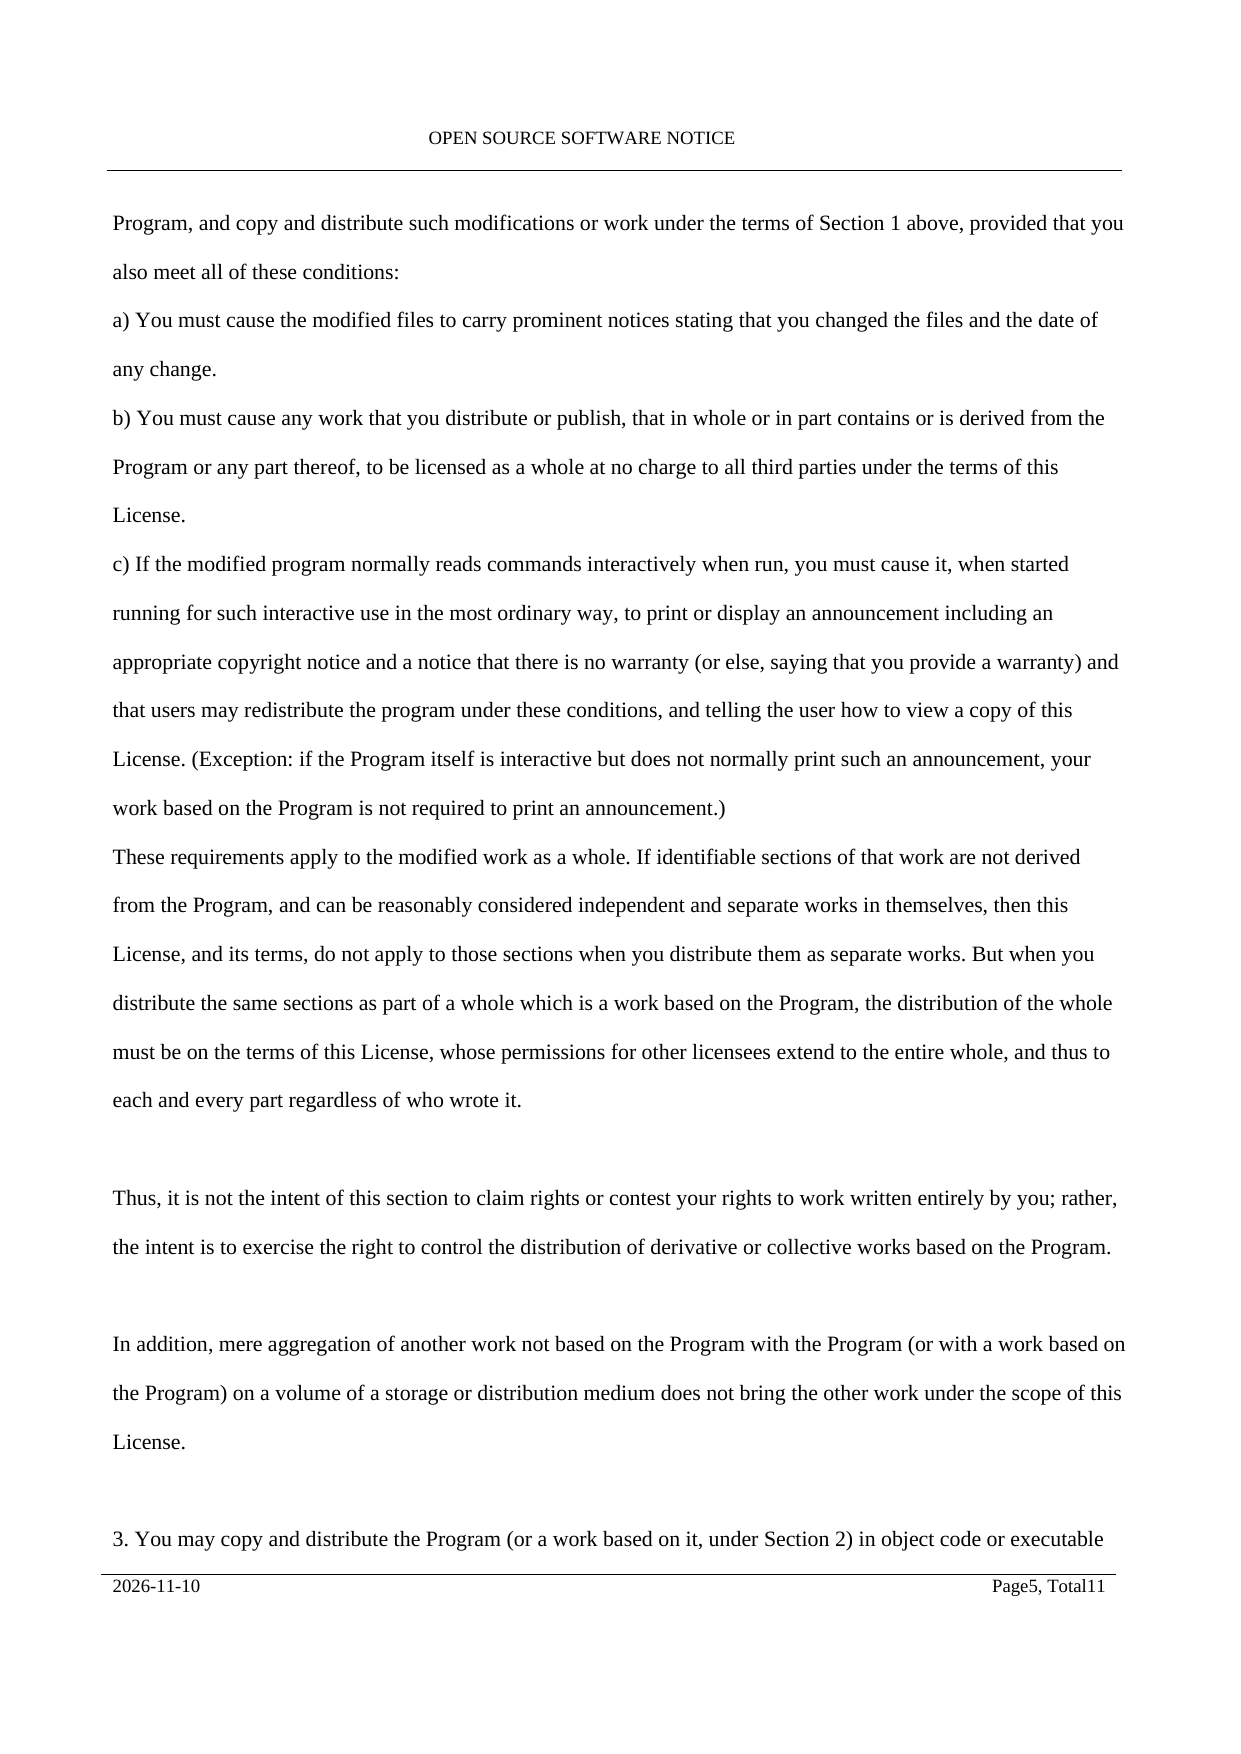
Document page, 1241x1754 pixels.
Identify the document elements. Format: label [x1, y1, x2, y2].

text [112, 206, 1128, 1555]
